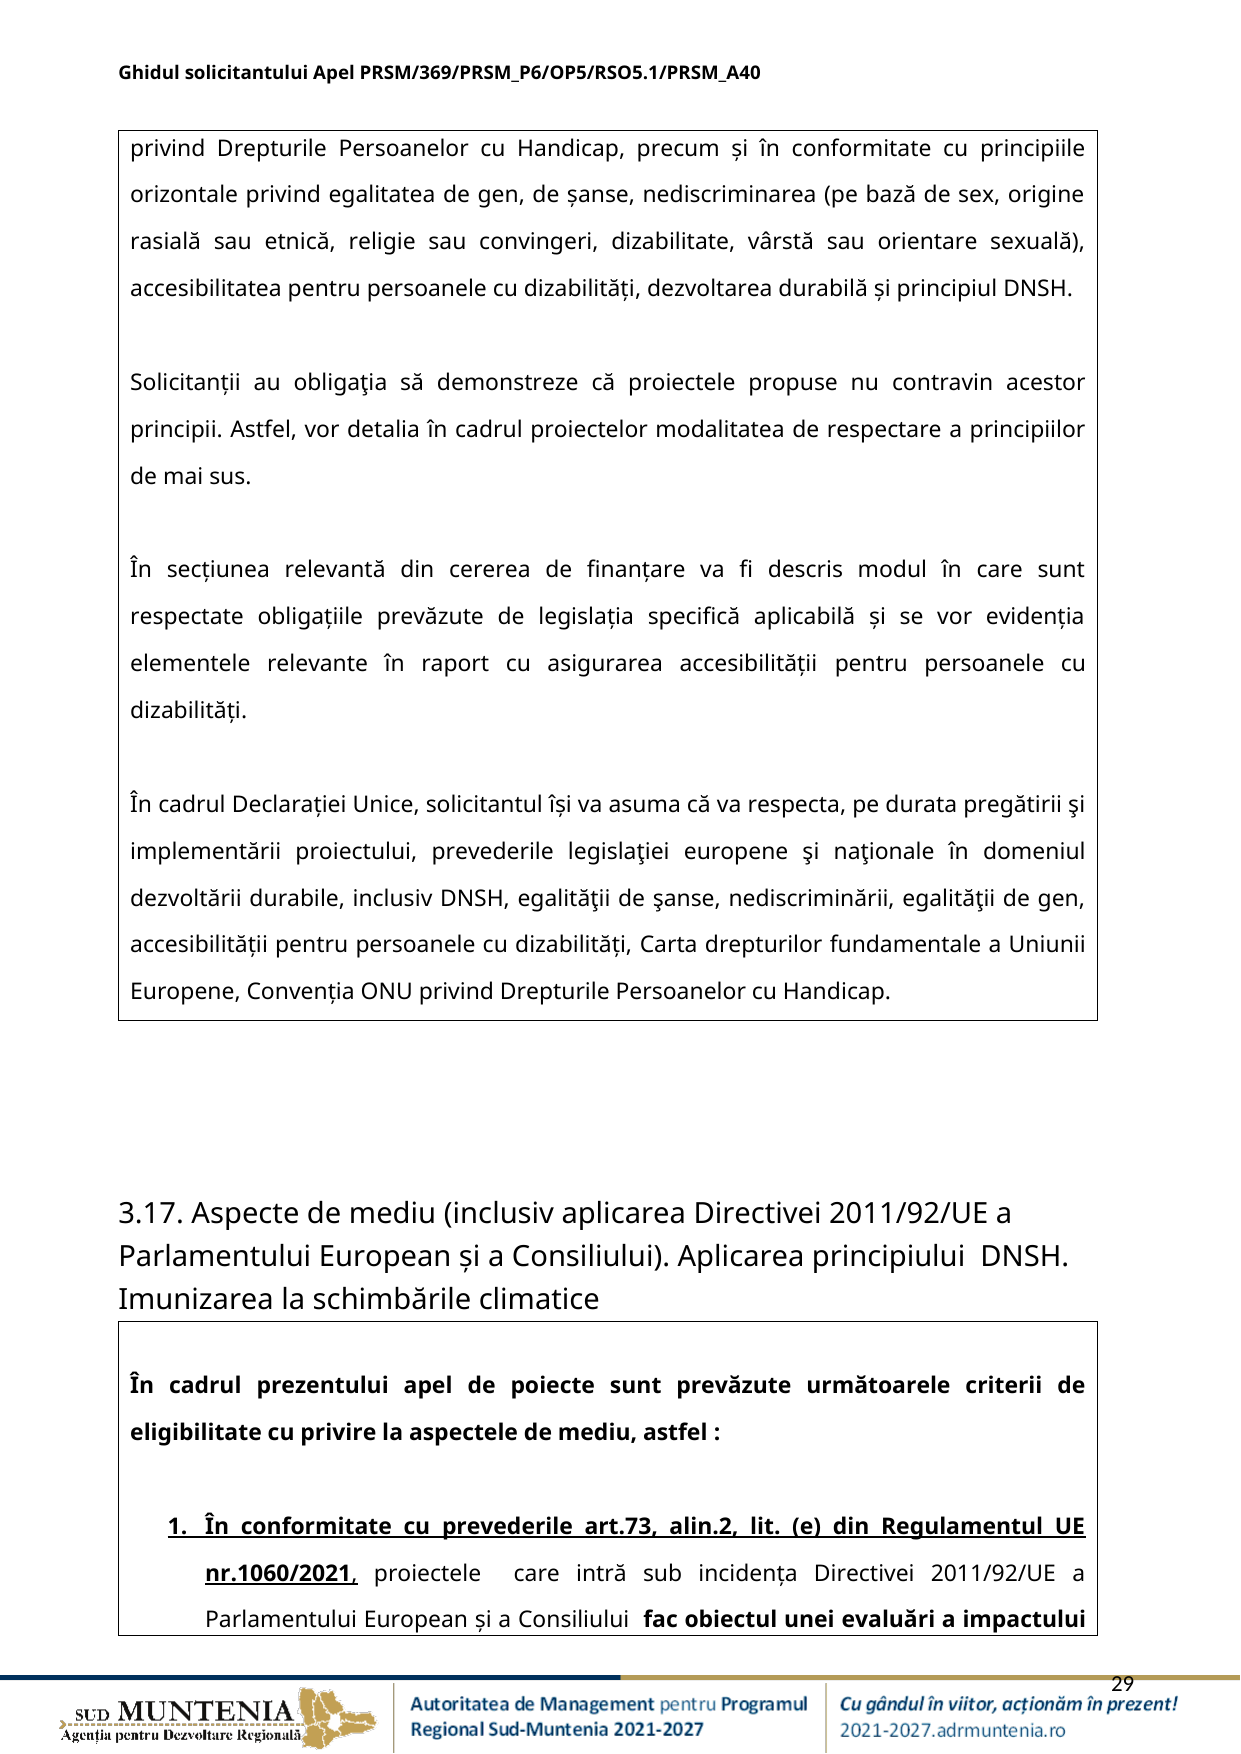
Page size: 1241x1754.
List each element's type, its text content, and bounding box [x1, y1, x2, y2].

picture [0, 1675, 1241, 1754]
subtitle 3.17. Aspecte de mediu (inclusiv aplicarea Directivei 2011/92/UE a Parlamentului European și a Consiliului). Aplicarea principiului DNSH. Imunizarea la schimbările climatice [118, 1193, 1134, 1318]
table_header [119, 1322, 1097, 1635]
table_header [119, 131, 1097, 1019]
